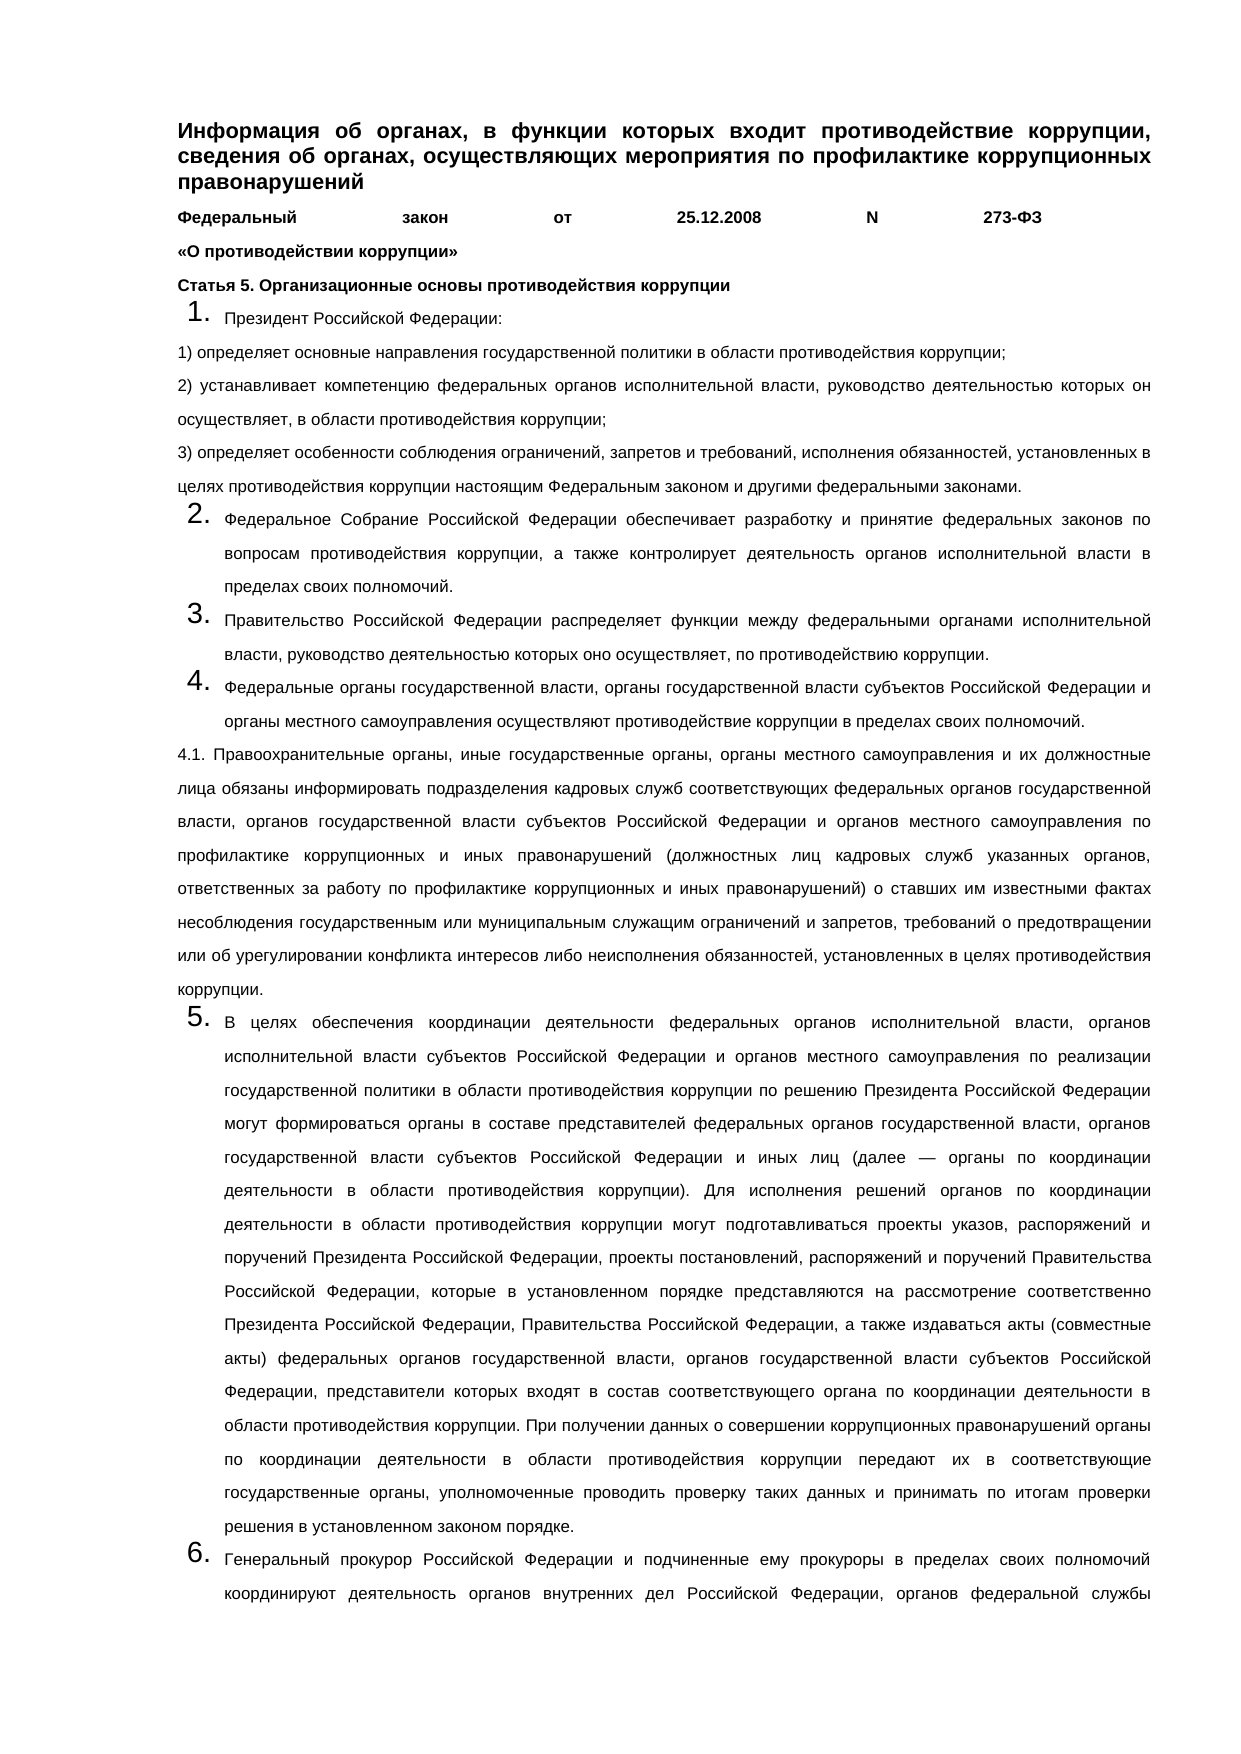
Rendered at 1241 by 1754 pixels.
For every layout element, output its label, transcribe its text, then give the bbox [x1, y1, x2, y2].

text Информация об органах, в функции которых входит противодействие коррупции, сведения об органах, осуществляющих мероприятия по профилактике коррупционных правонарушений [177, 118, 1152, 194]
list Правительство Российской Федерации распределяет функции между федеральными органами исполнительной власти, руководство деятельностью которых оно осуществляет, по противодействию коррупции. [187, 596, 1152, 663]
text Федеральный закон от 25.12.2008 N 273-ФЗ «О противодействии коррупции» [177, 194, 1152, 261]
text 1) определяет основные направления государственной политики в области противодействия коррупции; [177, 328, 1152, 361]
list Федеральное Собрание Российской Федерации обеспечивает разработку и принятие федеральных законов по вопросам противодействия коррупции, а также контролирует деятельность органов исполнительной власти в пределах своих полномочий. [187, 496, 1152, 596]
text 2) устанавливает компетенцию федеральных органов исполнительной власти, руководство деятельностью которых он осуществляет, в области противодействия коррупции; [177, 361, 1152, 428]
text 3) определяет особенности соблюдения ограничений, запретов и требований, исполнения обязанностей, установленных в целях противодействия коррупции настоящим Федеральным законом и другими федеральными законами. [177, 428, 1152, 496]
list В целях обеспечения координации деятельности федеральных органов исполнительной власти, органов исполнительной власти субъектов Российской Федерации и органов местного самоуправления по реализации государственной политики в области противодействия коррупции по решению Президента Российской Федерации могут формироваться органы в составе представителей федеральных органов государственной власти, органов государственной власти субъектов Российской Федерации и иных лиц (далее — органы по координации деятельности в области противодействия коррупции). Для исполнения решений органов по координации деятельности в области противодействия коррупции могут подготавливаться проекты указов, распоряжений и поручений Президента Российской Федерации, проекты постановлений, распоряжений и поручений Правительства Российской Федерации, которые в установленном порядке представляются на рассмотрение соответственно Президента Российской Федерации, Правительства Российской Федерации, а также издаваться акты (совместные акты) федеральных органов государственной власти, органов государственной власти субъектов Российской Федерации, представители которых входят в состав соответствующего органа по координации деятельности в области противодействия коррупции. При получении данных о совершении коррупционных правонарушений органы по координации деятельности в области противодействия коррупции передают их в соответствующие государственные органы, уполномоченные проводить проверку таких данных и принимать по итогам проверки решения в установленном законом порядке. [187, 999, 1152, 1535]
text 4.1. Правоохранительные органы, иные государственные органы, органы местного самоуправления и их должностные лица обязаны информировать подразделения кадровых служб соответствующих федеральных органов государственной власти, органов государственной власти субъектов Российской Федерации и органов местного самоуправления по профилактике коррупционных и иных правонарушений (должностных лиц кадровых служб указанных органов, ответственных за работу по профилактике коррупционных и иных правонарушений) о ставших им известными фактах несоблюдения государственным или муниципальным служащим ограничений и запретов, требований о предотвращении или об урегулировании конфликта интересов либо неисполнения обязанностей, установленных в целях противодействия коррупции. [177, 730, 1152, 999]
list Федеральные органы государственной власти, органы государственной власти субъектов Российской Федерации и органы местного самоуправления осуществляют противодействие коррупции в пределах своих полномочий. [187, 663, 1152, 730]
text Статья 5. Организационные основы противодействия коррупции [177, 261, 1152, 294]
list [187, 1535, 1152, 1602]
list Президент Российской Федерации: [187, 294, 1152, 328]
